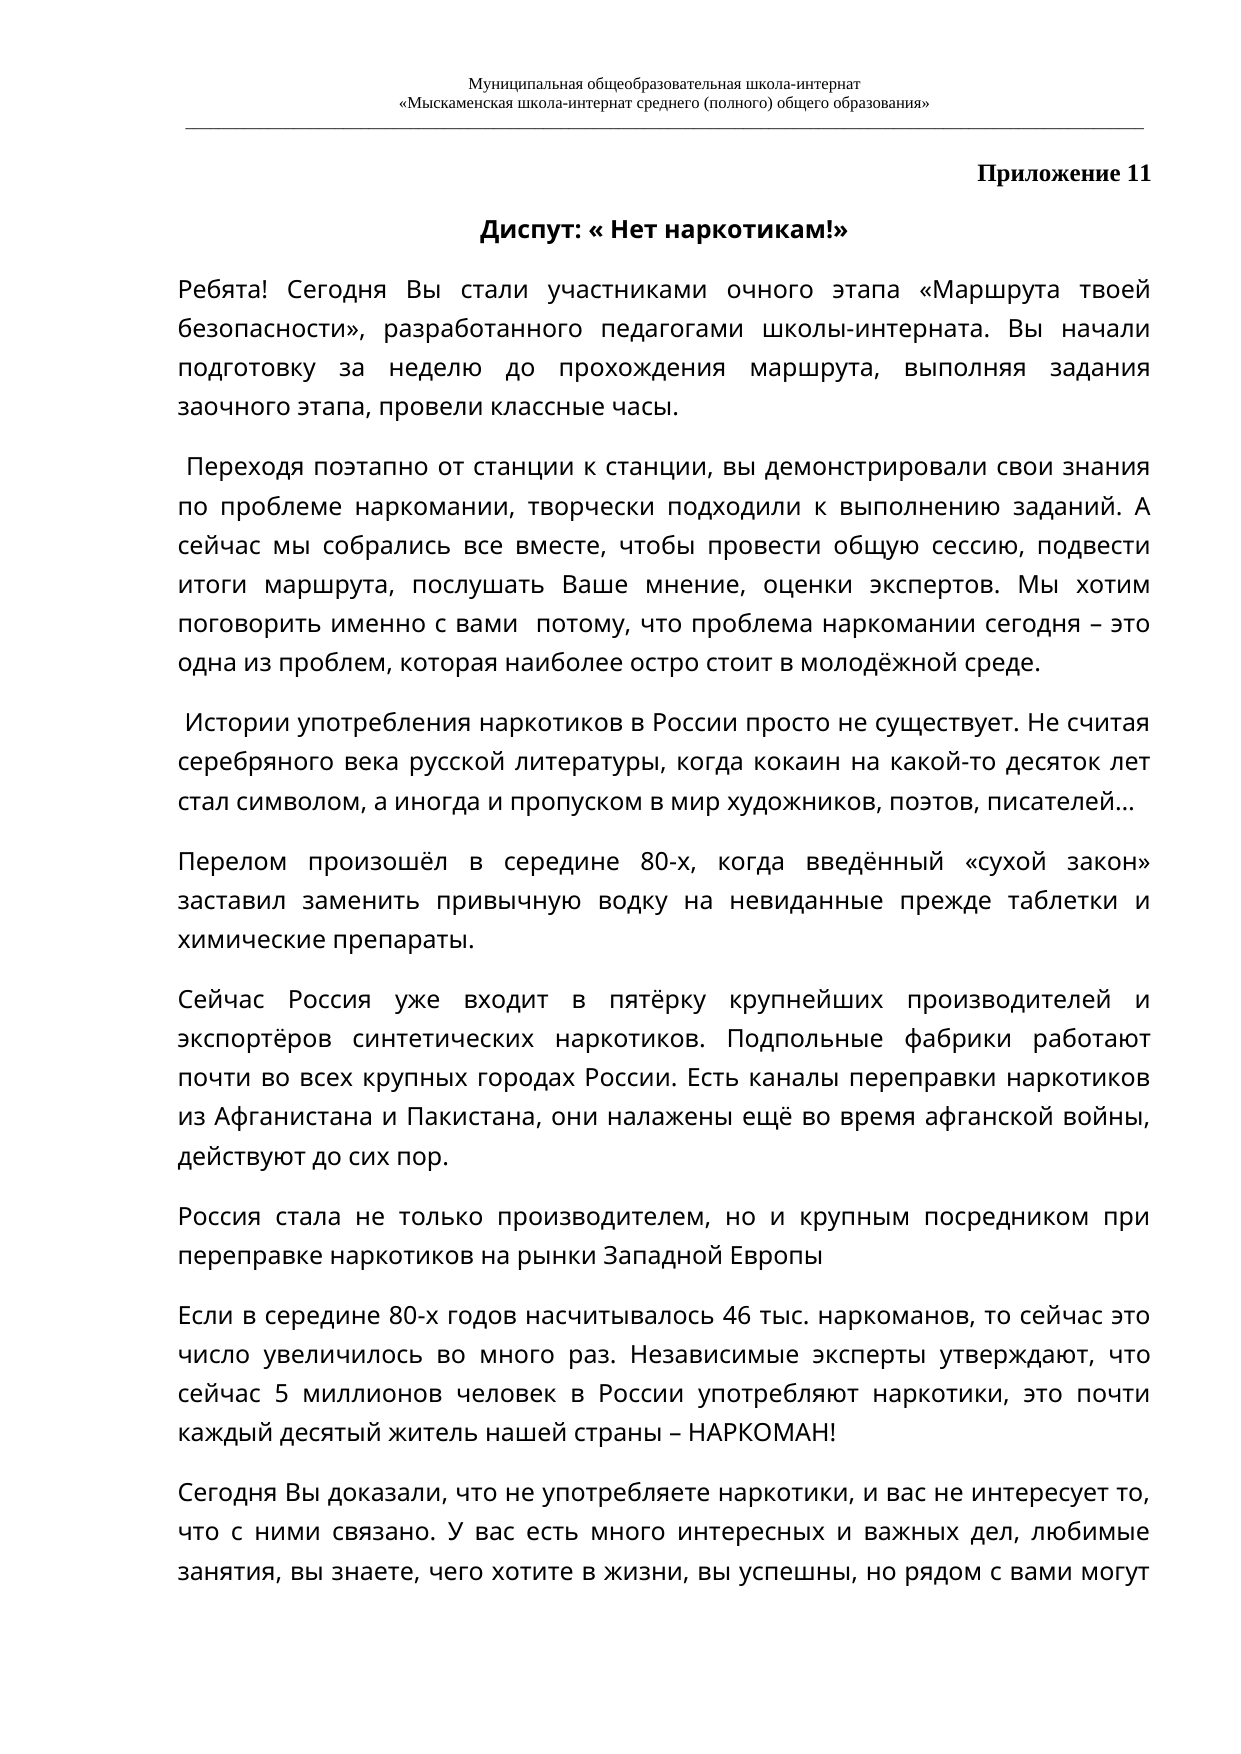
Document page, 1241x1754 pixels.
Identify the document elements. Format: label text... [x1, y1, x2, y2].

text Приложение 11 [177, 158, 1152, 186]
text Переходя поэтапно от станции к станции, вы демонстрировали свои знания по проблеме наркомании, творчески подходили к выполнению заданий. А сейчас мы собрались все вместе, чтобы провести общую сессию, подвести итоги маршрута, послушать Ваше мнение, оценки экспертов. Мы хотим поговорить именно с вами потому, что проблема наркомании сегодня – это одна из проблем, которая наиболее остро стоит в молодёжной среде. [177, 449, 1152, 679]
text Если в середине 80-х годов насчитывалось 46 тыс. наркоманов, то сейчас это число увеличилось во много раз. Независимые эксперты утверждают, что сейчас 5 миллионов человек в России употребляют наркотики, это почти каждый десятый житель нашей страны – НАРКОМАН! [177, 1297, 1152, 1449]
text Россия стала не только производителем, но и крупным посредником при переправке наркотиков на рынки Западной Европы [177, 1198, 1152, 1271]
text Ребята! Сегодня Вы стали участниками очного этапа «Маршрута твоей безопасности», разработанного педагогами школы-интерната. Вы начали подготовку за неделю до прохождения маршрута, выполняя задания заочного этапа, провели классные часы. [177, 271, 1152, 423]
text Истории употребления наркотиков в России просто не существует. Не считая серебряного века русской литературы, когда кокаин на какой-то десяток лет стал символом, а иногда и пропуском в мир художников, поэтов, писателей… [177, 705, 1152, 817]
text Сейчас Россия уже входит в пятёрку крупнейших производителей и экспортёров синтетических наркотиков. Подпольные фабрики работают почти во всех крупных городах России. Есть каналы переправки наркотиков из Афганистана и Пакистана, они налажены ещё во время афганской войны, действуют до сих пор. [177, 981, 1152, 1172]
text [177, 1475, 1152, 1587]
text Диспут: « Нет наркотикам!» [177, 211, 1152, 246]
text Перелом произошёл в середине 80-х, когда введённый «сухой закон» заставил заменить привычную водку на невиданные прежде таблетки и химические препараты. [177, 843, 1152, 956]
